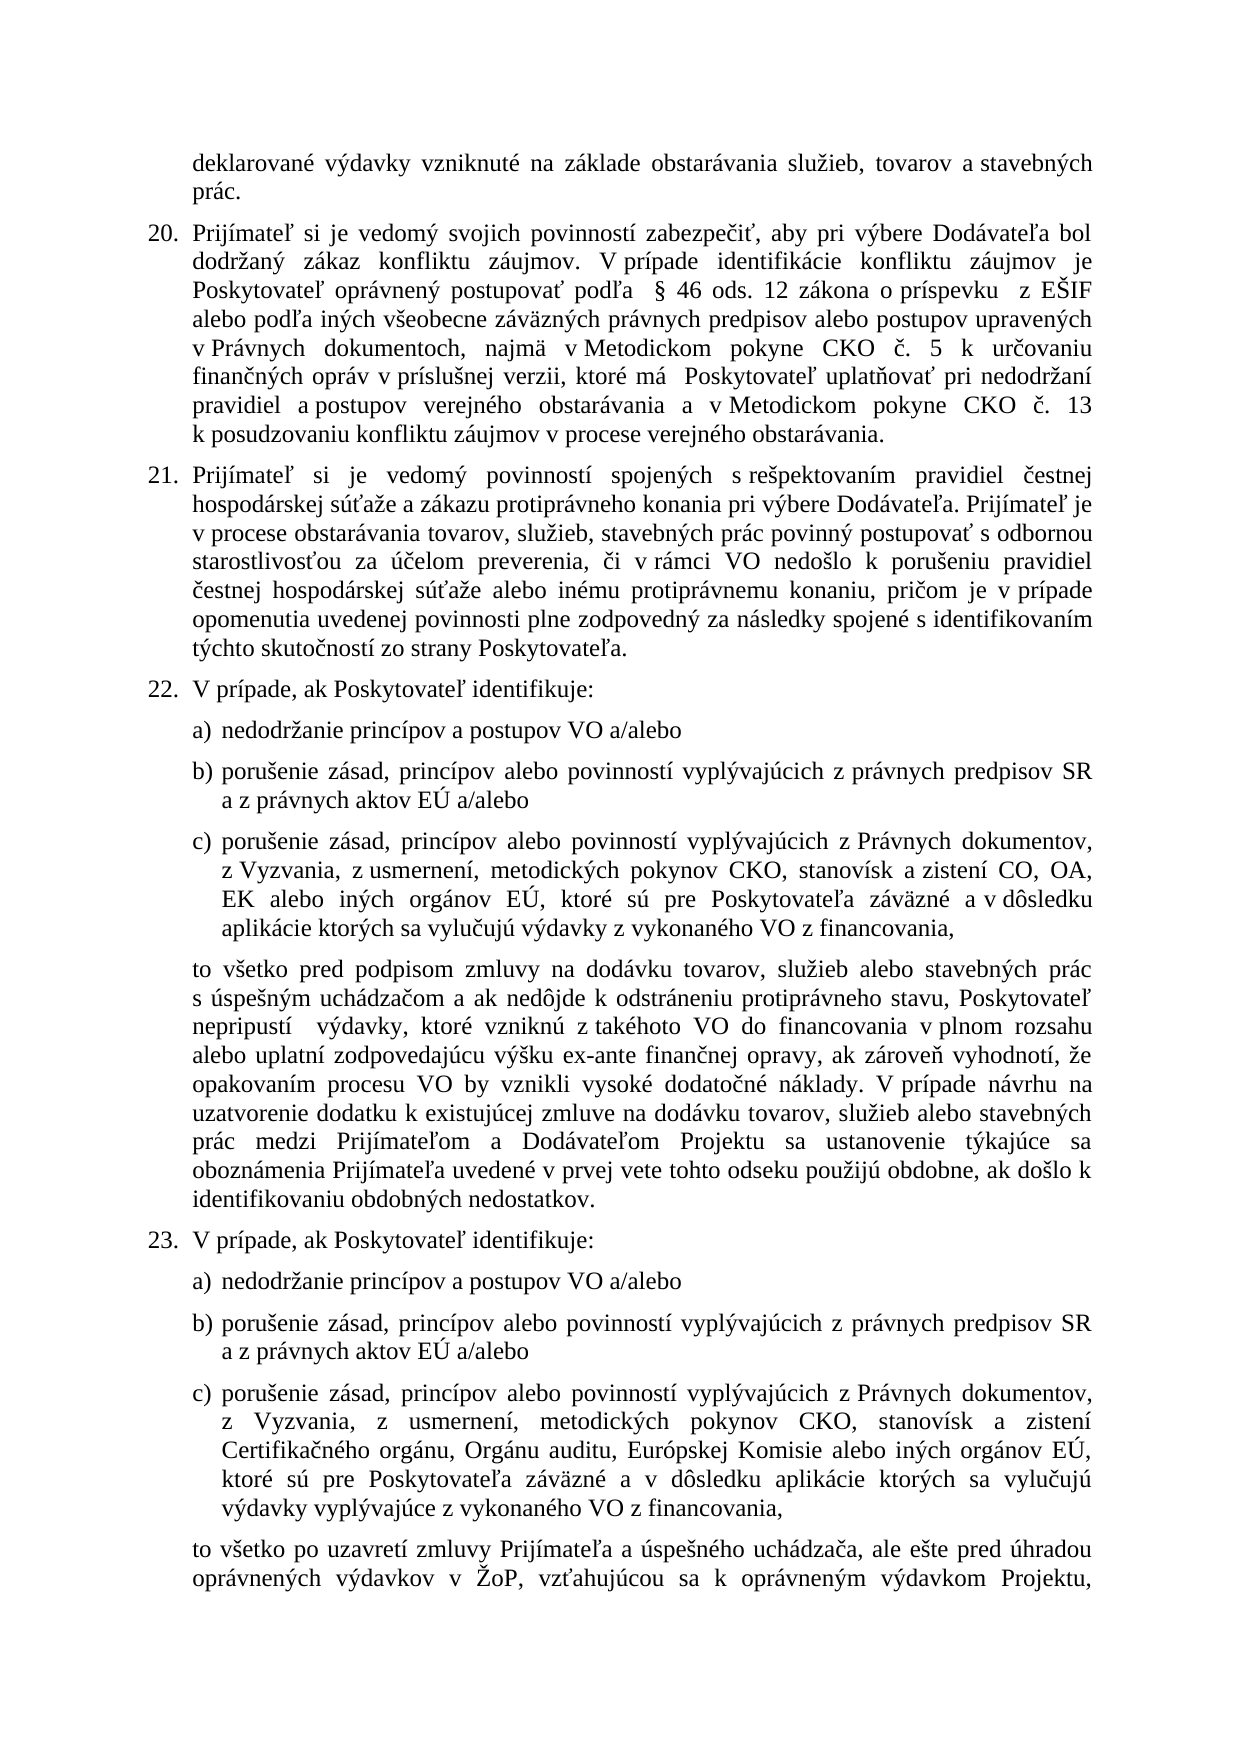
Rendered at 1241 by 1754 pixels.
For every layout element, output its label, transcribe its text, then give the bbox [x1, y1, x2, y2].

list Prijímateľ si je vedomý svojich povinností zabezpečiť, aby pri výbere Dodávateľa bol dodržaný zákaz konfliktu záujmov. V prípade identifikácie konfliktu záujmov je Poskytovateľ oprávnený postupovať podľa § 46 ods. 12 zákona o príspevku z EŠIF alebo podľa iných všeobecne záväzných právnych predpisov alebo postupov upravených v Právnych dokumentoch, najmä v Metodickom pokyne CKO č. 5 k určovaniu finančných opráv v príslušnej verzii, ktoré má Poskytovateľ uplatňovať pri nedodržaní pravidiel a postupov verejného obstarávania a v Metodickom pokyne CKO č. 13 k posudzovaniu konfliktu záujmov v procese verejného obstarávania. [148, 218, 1093, 448]
text to všetko pred podpisom zmluvy na dodávku tovarov, služieb alebo stavebných prác s úspešným uchádzačom a ak nedôjde k odstráneniu protiprávneho stavu, Poskytovateľ nepripustí výdavky, ktoré vzniknú z takéhoto VO do financovania v plnom rozsahu alebo uplatní zodpovedajúcu výšku ex-ante finančnej opravy, ak zároveň vyhodnotí, že opakovaním procesu VO by vznikli vysoké dodatočné náklady. V prípade návrhu na uzatvorenie dodatku k existujúcej zmluve na dodávku tovarov, služieb alebo stavebných prác medzi Prijímateľom a Dodávateľom Projektu sa ustanovenie týkajúce sa oboznámenia Prijímateľa uvedené v prvej vete tohto odseku použijú obdobne, ak došlo k identifikovaniu obdobných nedostatkov. [192, 954, 1093, 1213]
list porušenie zásad, princípov alebo povinností vyplývajúcich z právnych predpisov SR a z právnych aktov EÚ a/alebo [192, 1308, 1093, 1365]
list V prípade, ak Poskytovateľ identifikuje: [148, 674, 1093, 703]
list Prijímateľ si je vedomý povinností spojených s rešpektovaním pravidiel čestnej hospodárskej súťaže a zákazu protiprávneho konania pri výbere Dodávateľa. Prijímateľ je v procese obstarávania tovarov, služieb, stavebných prác povinný postupovať s odbornou starostlivosťou za účelom preverenia, či v rámci VO nedošlo k porušeniu pravidiel čestnej hospodárskej súťaže alebo inému protiprávnemu konaniu, pričom je v prípade opomenutia uvedenej povinnosti plne zodpovedný za následky spojené s identifikovaním týchto skutočností zo strany Poskytovateľa. [148, 460, 1093, 661]
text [192, 1534, 1093, 1591]
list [148, 148, 1093, 205]
list porušenie zásad, princípov alebo povinností vyplývajúcich z Právnych dokumentov, z Vyzvania, z usmernení, metodických pokynov CKO, stanovísk a zistení Certifikačného orgánu, Orgánu auditu, Európskej Komisie alebo iných orgánov EÚ, ktoré sú pre Poskytovateľa záväzné a v dôsledku aplikácie ktorých sa vylučujú výdavky vyplývajúce z vykonaného VO z financovania, [192, 1378, 1093, 1521]
list V prípade, ak Poskytovateľ identifikuje: [148, 1225, 1093, 1254]
list porušenie zásad, princípov alebo povinností vyplývajúcich z Právnych dokumentov, z Vyzvania, z usmernení, metodických pokynov CKO, stanovísk a zistení CO, OA, EK alebo iných orgánov EÚ, ktoré sú pre Poskytovateľa záväzné a v dôsledku aplikácie ktorých sa vylučujú výdavky z vykonaného VO z financovania, [192, 826, 1093, 941]
list nedodržanie princípov a postupov VO a/alebo [192, 1266, 1093, 1295]
list nedodržanie princípov a postupov VO a/alebo [192, 715, 1093, 744]
list porušenie zásad, princípov alebo povinností vyplývajúcich z právnych predpisov SR a z právnych aktov EÚ a/alebo [192, 756, 1093, 814]
